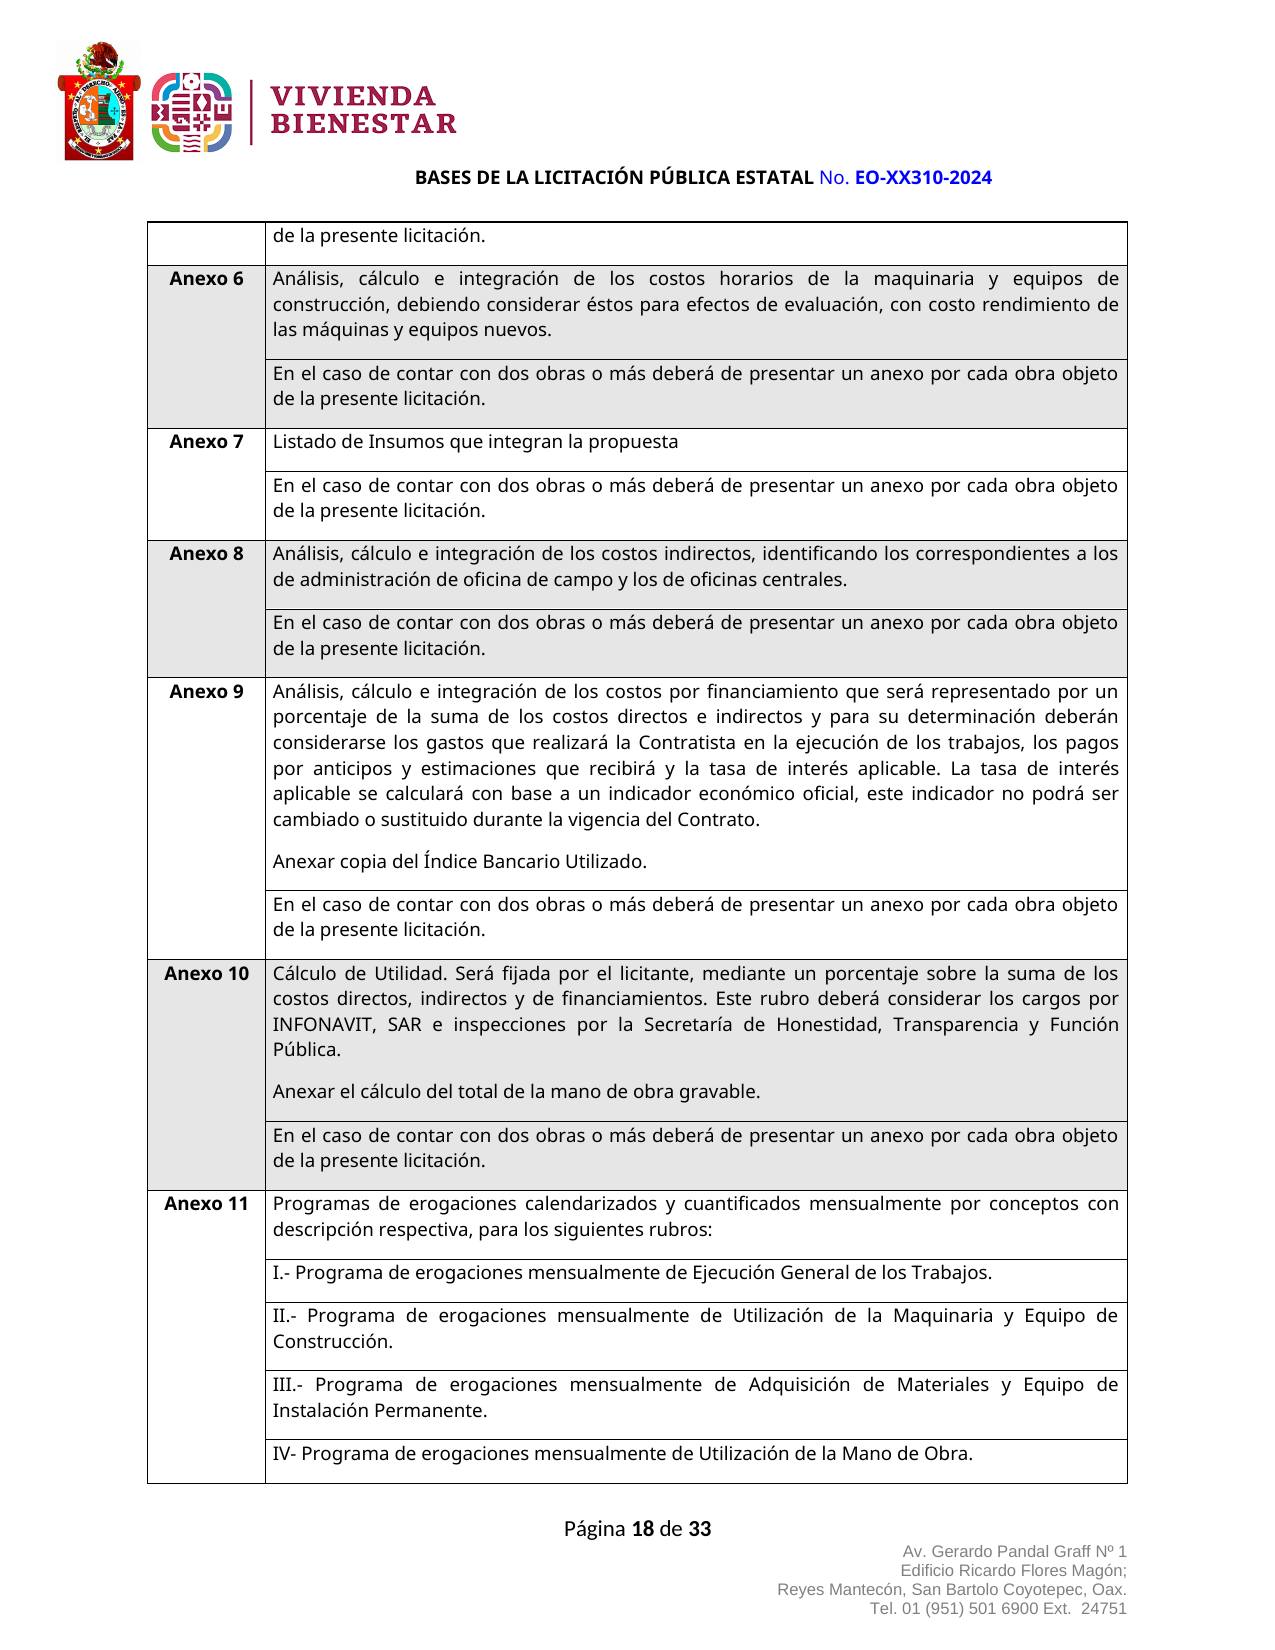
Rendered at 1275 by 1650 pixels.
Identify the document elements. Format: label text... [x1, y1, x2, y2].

table_cell Anexo 6 [148, 266, 265, 428]
table_cell Cálculo de Utilidad. Será fijada por el licitante, mediante un porcentaje sobre la suma de los costos directos, indirectos y de financiamientos. Este rubro deberá considerar los cargos por INFONAVIT, SAR e inspecciones por la Secretaría de Honestidad, Transparencia y Función Pública. Anexar el cálculo del total de la mano de obra gravable. [266, 960, 1127, 1121]
table_cell Anexo 7 [148, 429, 265, 540]
table_cell Anexo 8 [148, 541, 265, 677]
table_cell En el caso de contar con dos obras o más deberá de presentar un anexo por cada obra objeto de la presente licitación. [266, 1122, 1127, 1190]
table_cell En el caso de contar con dos obras o más deberá de presentar un anexo por cada obra objeto de la presente licitación. [266, 610, 1127, 677]
table_cell II.- Programa de erogaciones mensualmente de Utilización de la Maquinaria y Equipo de Construcción. [266, 1303, 1127, 1370]
table_cell I.- Programa de erogaciones mensualmente de Ejecución General de los Trabajos. [266, 1260, 1127, 1302]
table_cell Análisis, cálculo e integración de los costos horarios de la maquinaria y equipos de construcción, debiendo considerar éstos para efectos de evaluación, con costo rendimiento de las máquinas y equipos nuevos. [266, 266, 1127, 359]
table_cell Anexo 11 [148, 1191, 265, 1482]
picture [147, 64, 473, 161]
table_cell Análisis, cálculo e integración de los costos por financiamiento que será representado por un porcentaje de la suma de los costos directos e indirectos y para su determinación deberán considerarse los gastos que realizará la Contratista en la ejecución de los trabajos, los pagos por anticipos y estimaciones que recibirá y la tasa de interés aplicable. La tasa de interés aplicable se calculará con base a un indicador económico oficial, este indicador no podrá ser cambiado o sustituido durante la vigencia del Contrato. Anexar copia del Índice Bancario Utilizado. [266, 678, 1127, 890]
table_cell En el caso de contar con dos obras o más deberá de presentar un anexo por cada obra objeto de la presente licitación. [266, 223, 1127, 265]
table_cell Programas de erogaciones calendarizados y cuantificados mensualmente por conceptos con descripción respectiva, para los siguientes rubros: [266, 1191, 1127, 1258]
table_cell Anexo 10 [148, 960, 265, 1190]
table_cell III.- Programa de erogaciones mensualmente de Adquisición de Materiales y Equipo de Instalación Permanente. [266, 1371, 1127, 1439]
table_cell Anexo 9 [148, 678, 265, 959]
table_cell En el caso de contar con dos obras o más deberá de presentar un anexo por cada obra objeto de la presente licitación. [266, 891, 1127, 959]
table_cell Análisis, cálculo e integración de los costos indirectos, identificando los correspondientes a los de administración de oficina de campo y los de oficinas centrales. [266, 541, 1127, 608]
picture [55, 41, 143, 163]
table_cell En el caso de contar con dos obras o más deberá de presentar un anexo por cada obra objeto de la presente licitación. [266, 360, 1127, 428]
table_cell En el caso de contar con dos obras o más deberá de presentar un anexo por cada obra objeto de la presente licitación. [266, 472, 1127, 540]
table_cell IV- Programa de erogaciones mensualmente de Utilización de la Mano de Obra. [266, 1440, 1127, 1482]
table_cell Listado de Insumos que integran la propuesta [266, 429, 1127, 471]
